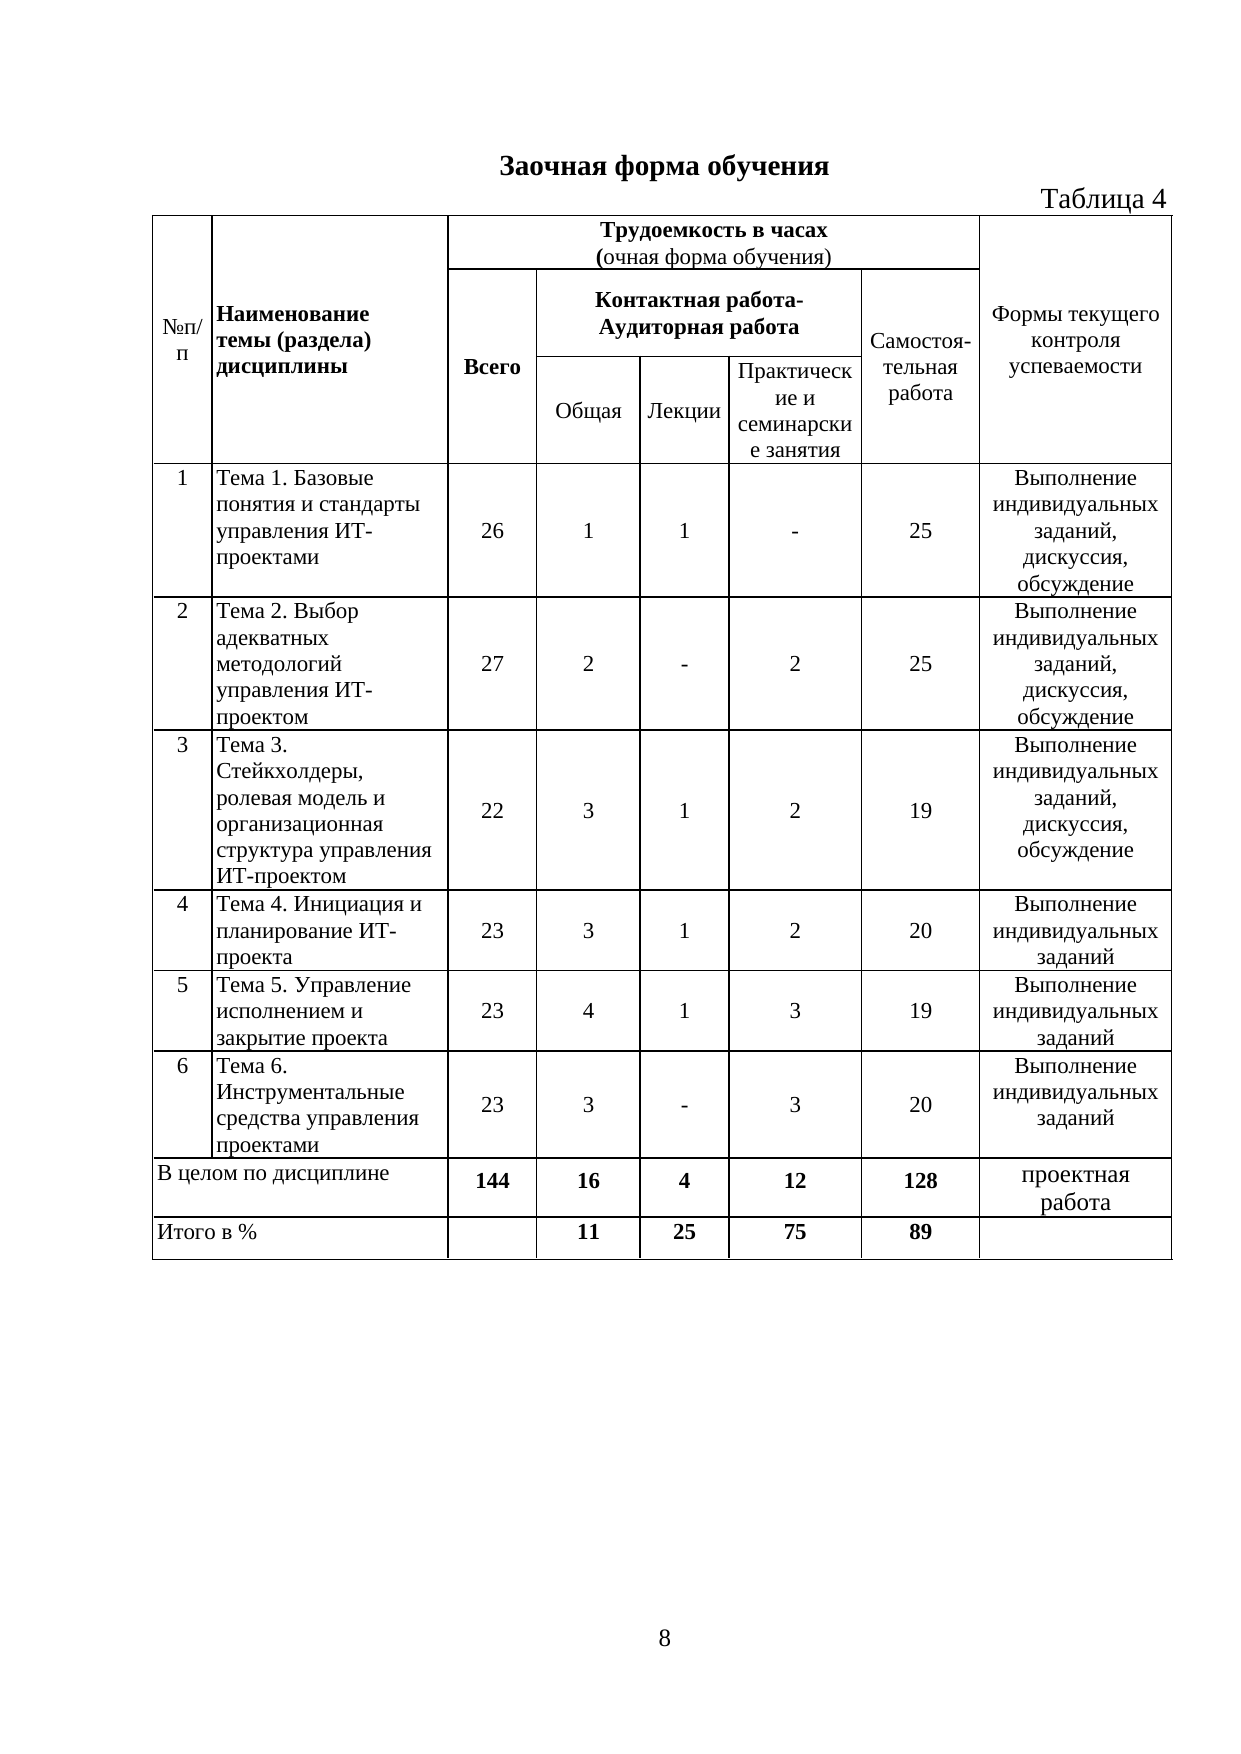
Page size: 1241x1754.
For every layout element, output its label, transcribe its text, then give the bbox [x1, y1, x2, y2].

table_cell 2 [537, 598, 639, 729]
table_cell 23 [449, 891, 536, 969]
table_cell Выполнение индивидуальных заданий, дискуссия, обсуждение [980, 731, 1171, 889]
table_cell 2 [730, 891, 861, 969]
table_cell Тема 4. Инициация и планирование ИТ-проекта [213, 891, 447, 969]
table_cell Тема 1. Базовые понятия и стандарты управления ИТ-проектами [213, 464, 447, 596]
table_cell 1 [641, 464, 728, 596]
table_cell 12 [730, 1159, 861, 1216]
table_cell Выполнение индивидуальных заданий [980, 891, 1171, 969]
table_cell 19 [862, 971, 979, 1050]
table_cell Тема 3. Стейкхолдеры, ролевая модель и организационная структура управления ИТ-проектом [213, 731, 447, 889]
table_cell 4 [153, 890, 211, 969]
table_cell 19 [862, 731, 979, 889]
table_cell 20 [862, 1052, 979, 1157]
table_cell 75 [730, 1218, 861, 1258]
table_header Наименование темы (раздела) дисциплины [213, 216, 447, 463]
table_cell проектная работа [980, 1159, 1171, 1216]
table_cell Выполнение индивидуальных заданий [980, 971, 1171, 1050]
table_cell Всего [449, 270, 536, 463]
table_cell 25 [641, 1218, 728, 1258]
table_cell 25 [862, 598, 979, 729]
table_cell 22 [449, 731, 536, 889]
table_cell 23 [449, 971, 536, 1050]
table_cell 26 [449, 464, 536, 596]
table_cell 3 [730, 971, 861, 1050]
table_cell 1 [641, 971, 728, 1050]
table_header Трудоемкость в часах (очная форма обучения) [449, 216, 979, 268]
table_cell - [641, 1052, 728, 1157]
table_cell 1 [153, 464, 211, 596]
text Таблица 4 [194, 181, 1167, 215]
table_cell 1 [641, 731, 728, 889]
table_cell - [641, 598, 728, 729]
table_cell 16 [537, 1159, 639, 1216]
table_cell 3 [730, 1052, 861, 1157]
table_cell [980, 1218, 1171, 1258]
table_cell 6 [153, 1051, 211, 1157]
table_cell 11 [537, 1218, 639, 1258]
table_cell 3 [537, 731, 639, 889]
text Заочная форма обучения [148, 148, 1181, 181]
table_header Формы текущего контроля успеваемости [980, 216, 1171, 463]
table_cell 1 [537, 464, 639, 596]
table_cell 144 [449, 1159, 536, 1216]
table_cell Лекции [641, 357, 728, 463]
table_cell 1 [641, 891, 728, 969]
table_cell 3 [537, 1052, 639, 1157]
table_cell Выполнение индивидуальных заданий [980, 1052, 1171, 1157]
table_cell 2 [153, 597, 211, 729]
table_cell 5 [153, 971, 211, 1050]
table_cell Тема 5. Управление исполнением и закрытие проекта [213, 971, 447, 1050]
table_cell 128 [862, 1159, 979, 1216]
table_cell - [730, 464, 861, 596]
table_cell 3 [537, 891, 639, 969]
table_cell 2 [730, 598, 861, 729]
table_cell Тема 6. Инструментальные средства управления проектами [213, 1052, 447, 1157]
table_cell Выполнение индивидуальных заданий, дискуссия, обсуждение [980, 598, 1171, 729]
table_cell Общая [537, 357, 639, 463]
table_cell [449, 1218, 536, 1258]
table_cell Выполнение индивидуальных заданий, дискуссия, обсуждение [980, 464, 1171, 596]
table_cell 20 [862, 891, 979, 969]
table_header №п/п [153, 216, 211, 463]
table_cell Контактная работа-Аудиторная работа [537, 270, 861, 356]
table_cell Практические и семинарские занятия [730, 357, 861, 463]
table_cell 2 [730, 731, 861, 889]
table_cell Самостоя-тельная работа [862, 270, 979, 463]
table_cell 27 [449, 598, 536, 729]
table_cell Тема 2. Выбор адекватных методологий управления ИТ-проектом [213, 598, 447, 729]
table_cell 23 [449, 1052, 536, 1157]
table_cell 25 [862, 464, 979, 596]
table_cell 89 [862, 1218, 979, 1258]
table_cell Итого в % [153, 1217, 447, 1258]
table_cell 3 [153, 730, 211, 889]
table_cell 4 [537, 971, 639, 1050]
table_cell 4 [641, 1159, 728, 1216]
table_cell В целом по дисциплине [153, 1158, 447, 1216]
